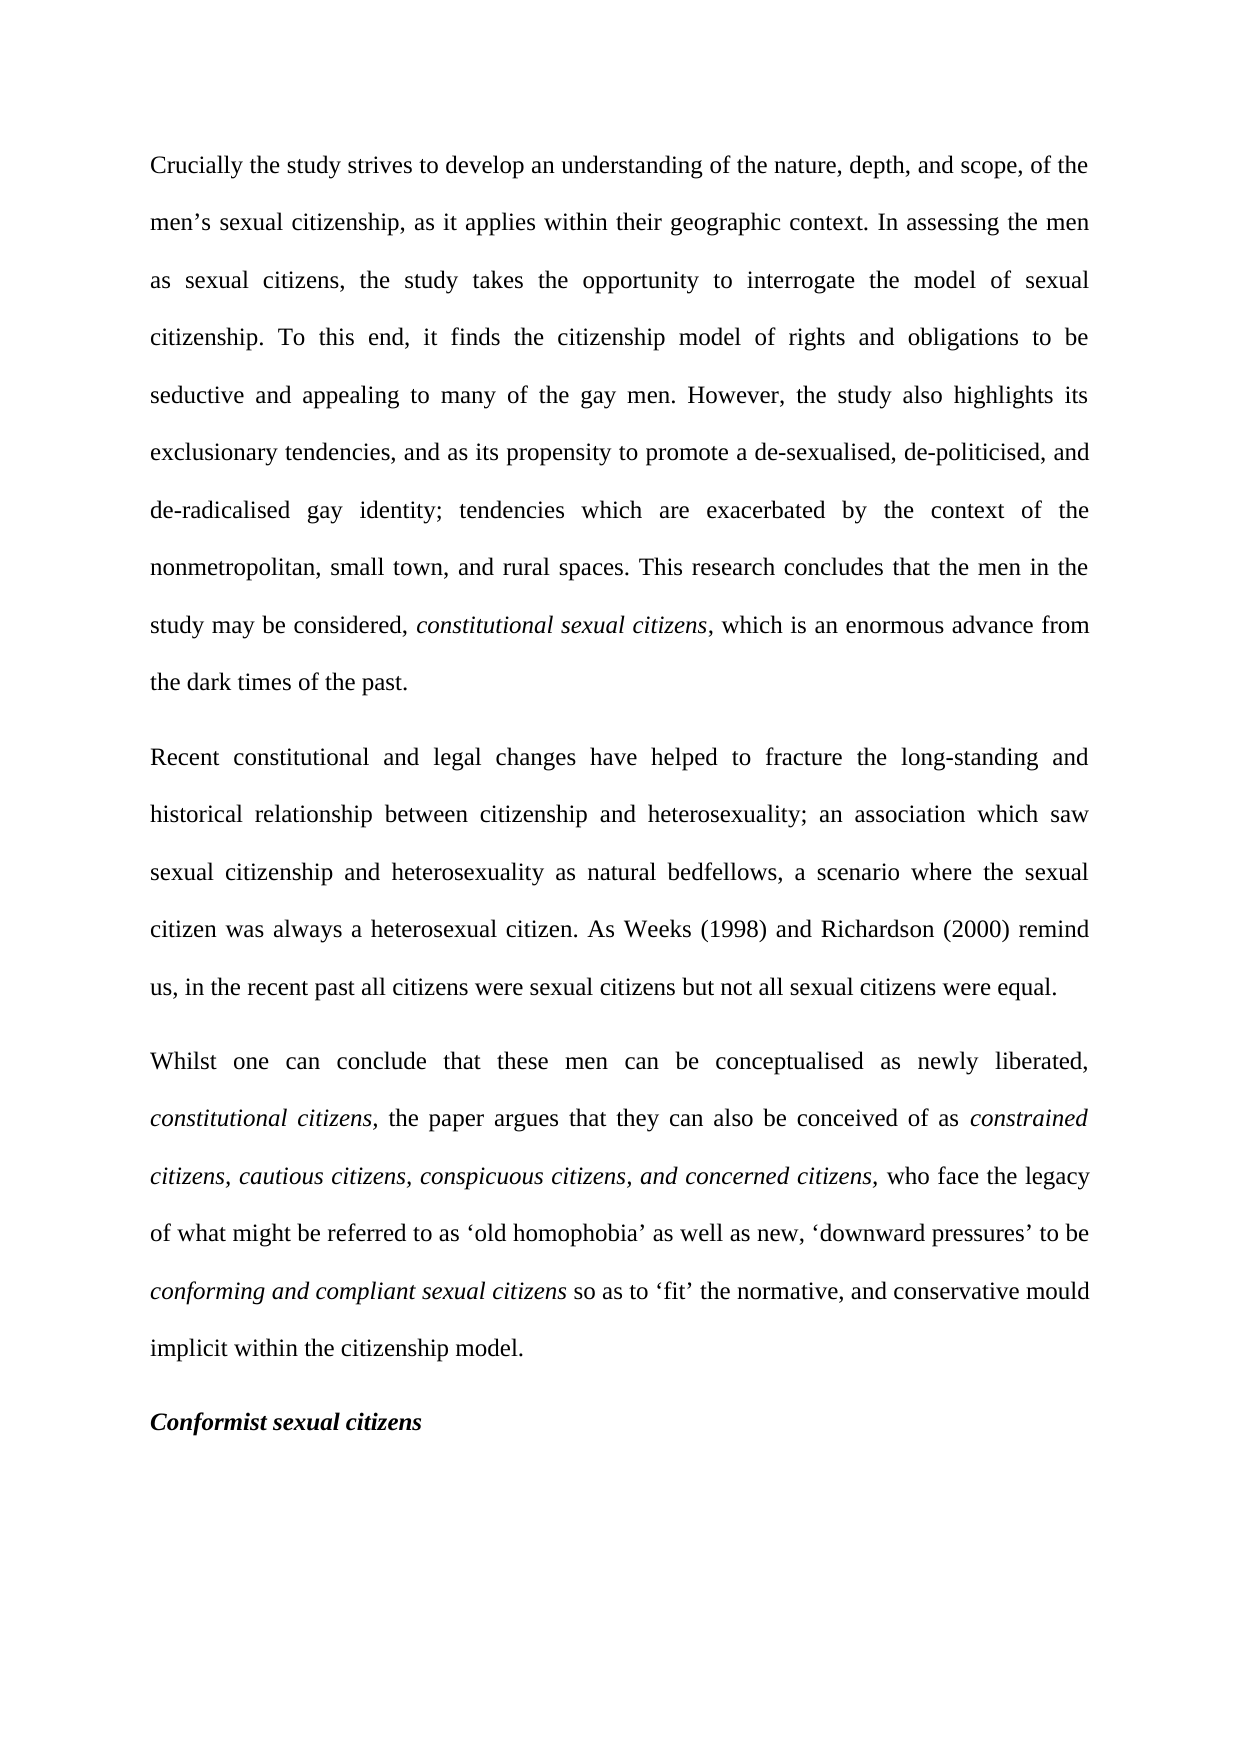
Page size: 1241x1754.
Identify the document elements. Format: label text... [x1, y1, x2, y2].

text Conformist sexual citizens [150, 1407, 1090, 1436]
text Whilst one can conclude that these men can be conceptualised as newly liberated, constitutional citizens, the paper argues that they can also be conceived of as constrained citizens, cautious citizens, conspicuous citizens, and concerned citizens, who face the legacy of what might be referred to as ‘old homophobia’ as well as new, ‘downward pressures’ to be conforming and compliant sexual citizens so as to ‘fit’ the normative, and conservative mould implicit within the citizenship model. [150, 1046, 1090, 1362]
text Crucially the study strives to develop an understanding of the nature, depth, and scope, of the men’s sexual citizenship, as it applies within their geographic context. In assessing the men as sexual citizens, the study takes the opportunity to interrogate the model of sexual citizenship. To this end, it finds the citizenship model of rights and obligations to be seductive and appealing to many of the gay men. However, the study also highlights its exclusionary tendencies, and as its propensity to promote a de-sexualised, de-politicised, and de-radicalised gay identity; tendencies which are exacerbated by the context of the nonmetropolitan, small town, and rural spaces. This research concludes that the men in the study may be considered, constitutional sexual citizens, which is an enormous advance from the dark times of the past. [150, 150, 1090, 696]
text Recent constitutional and legal changes have helped to fracture the long-standing and historical relationship between citizenship and heterosexuality; an association which saw sexual citizenship and heterosexuality as natural bedfellows, a scenario where the sexual citizen was always a heterosexual citizen. As Weeks (1998) and Richardson (2000) remind us, in the recent past all citizens were sexual citizens but not all sexual citizens were equal. [150, 742, 1090, 1000]
